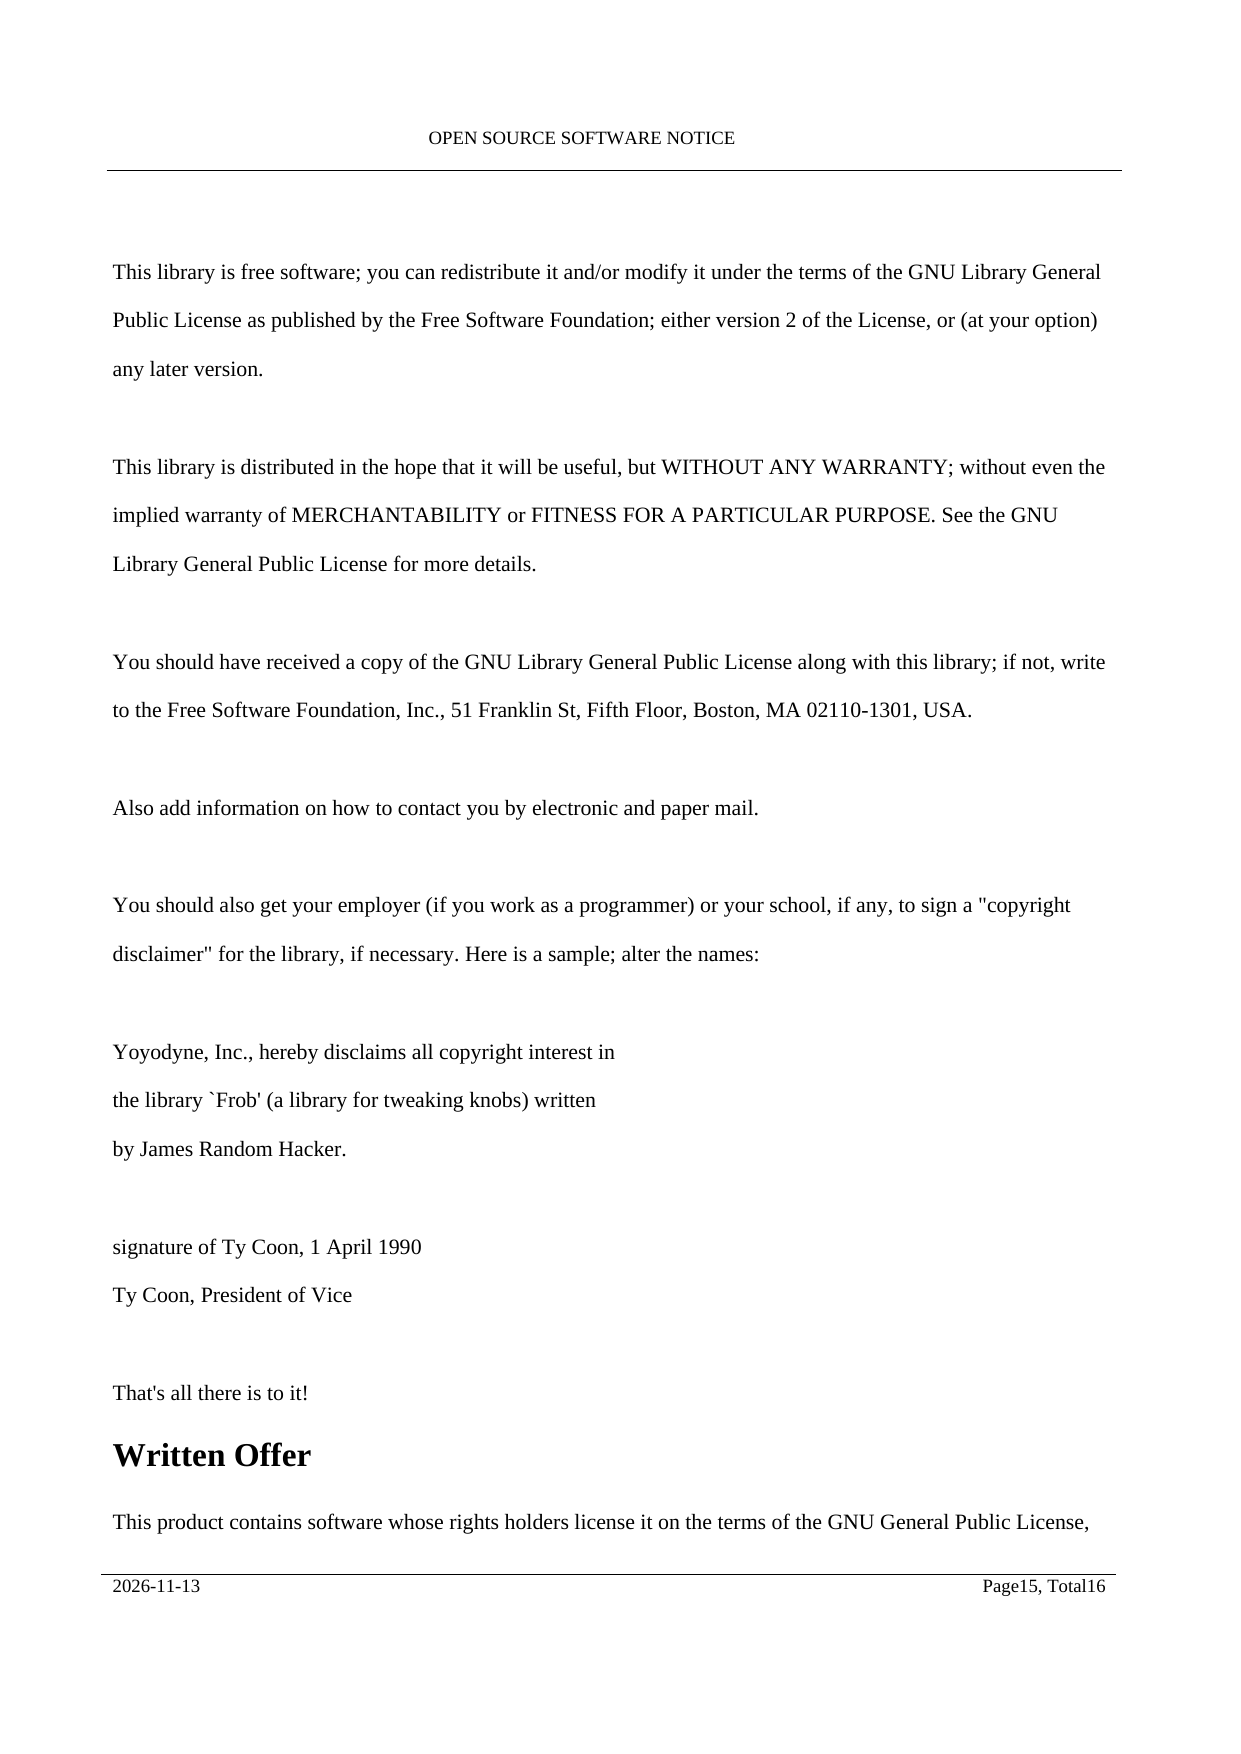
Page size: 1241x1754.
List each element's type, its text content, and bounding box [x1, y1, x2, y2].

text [112, 1506, 1128, 1538]
text Written Offer [112, 1421, 1128, 1486]
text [112, 206, 1128, 1409]
